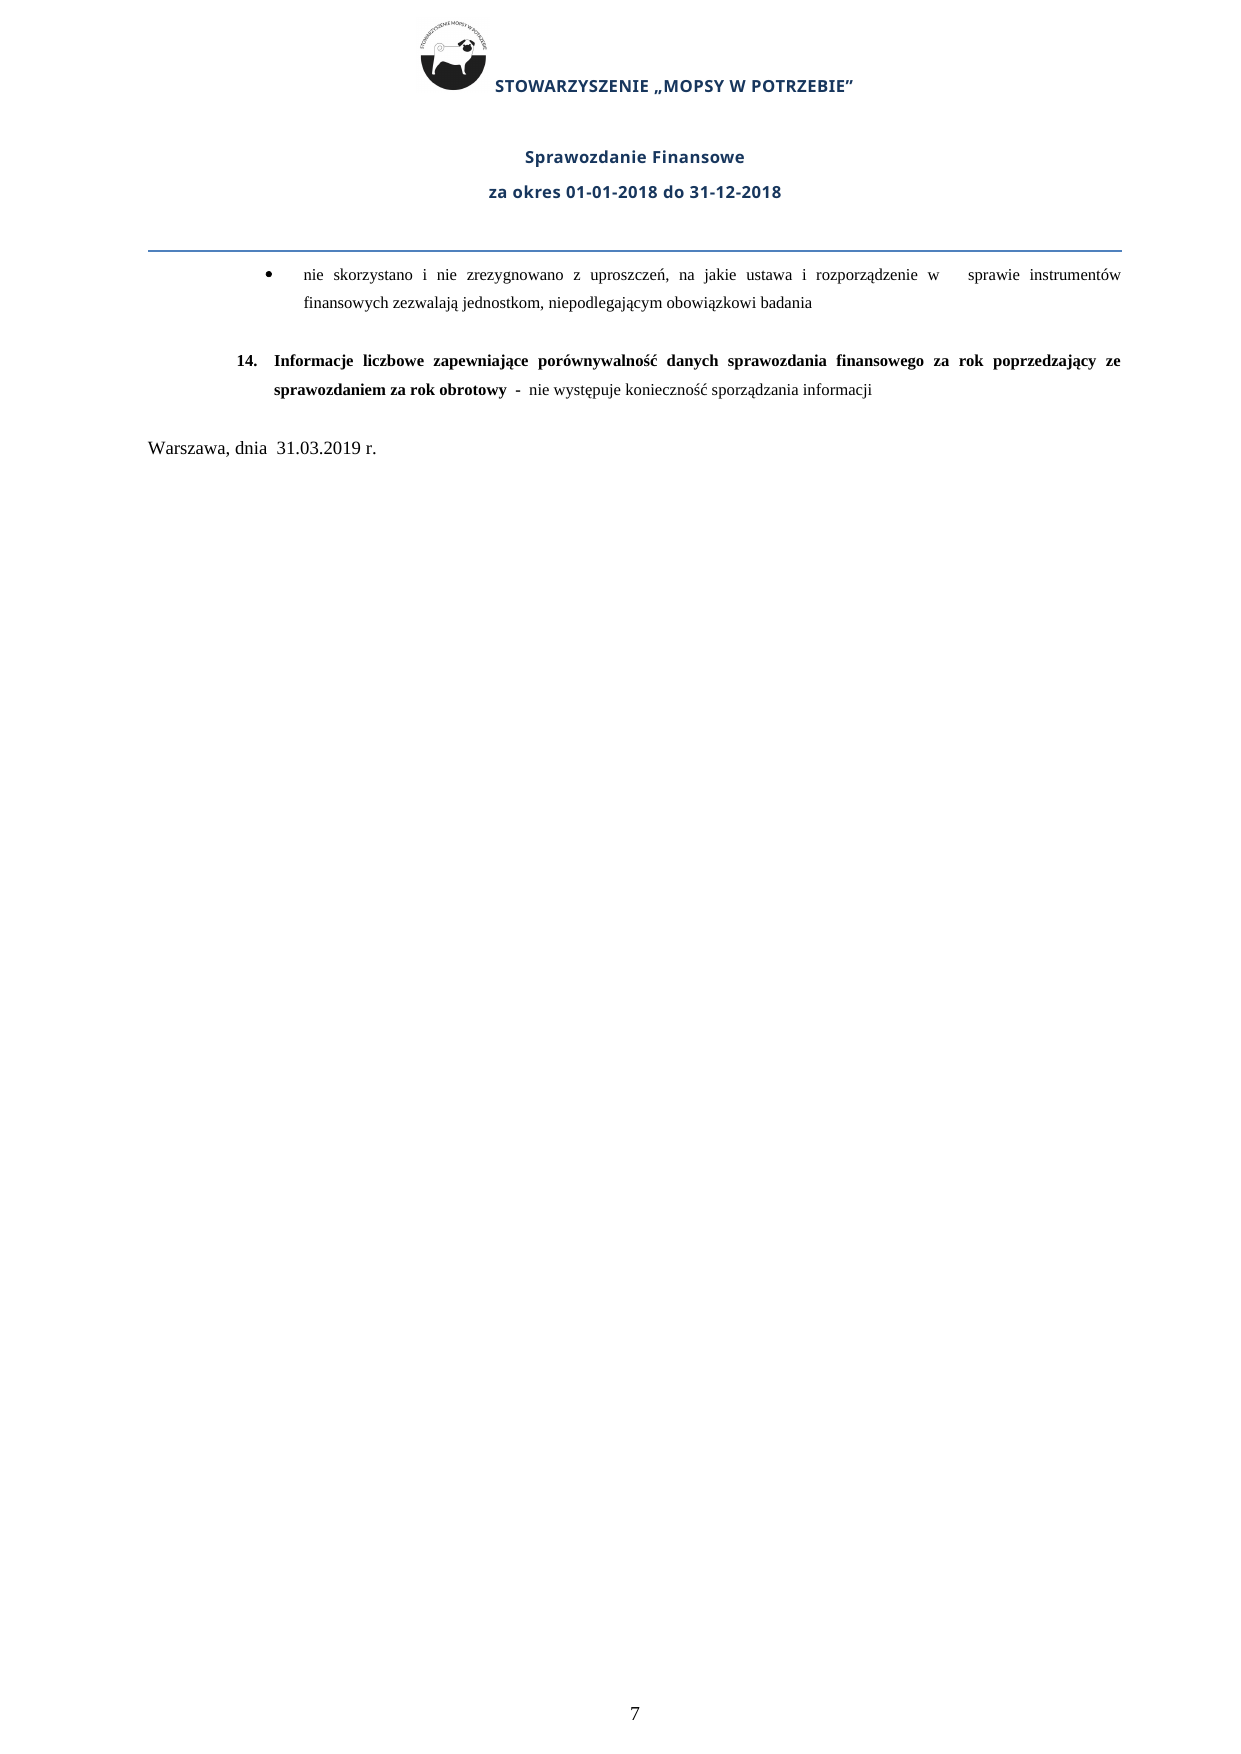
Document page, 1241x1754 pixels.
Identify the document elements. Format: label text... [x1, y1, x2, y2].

text Warszawa, dnia 31.03.2019 r. [148, 437, 1122, 458]
list nie skorzystano i nie zrezygnowano z uproszczeń, na jakie ustawa i rozporządzenie w sprawie instrumentów finansowych zezwalają jednostkom, niepodlegającym obowiązkowi badania [266, 264, 1122, 312]
picture [416, 17, 490, 93]
list Informacje liczbowe zapewniające porównywalność danych sprawozdania finansowego za rok poprzedzający ze sprawozdaniem za rok obrotowy - nie występuje konieczność sporządzania informacji [236, 351, 1122, 398]
